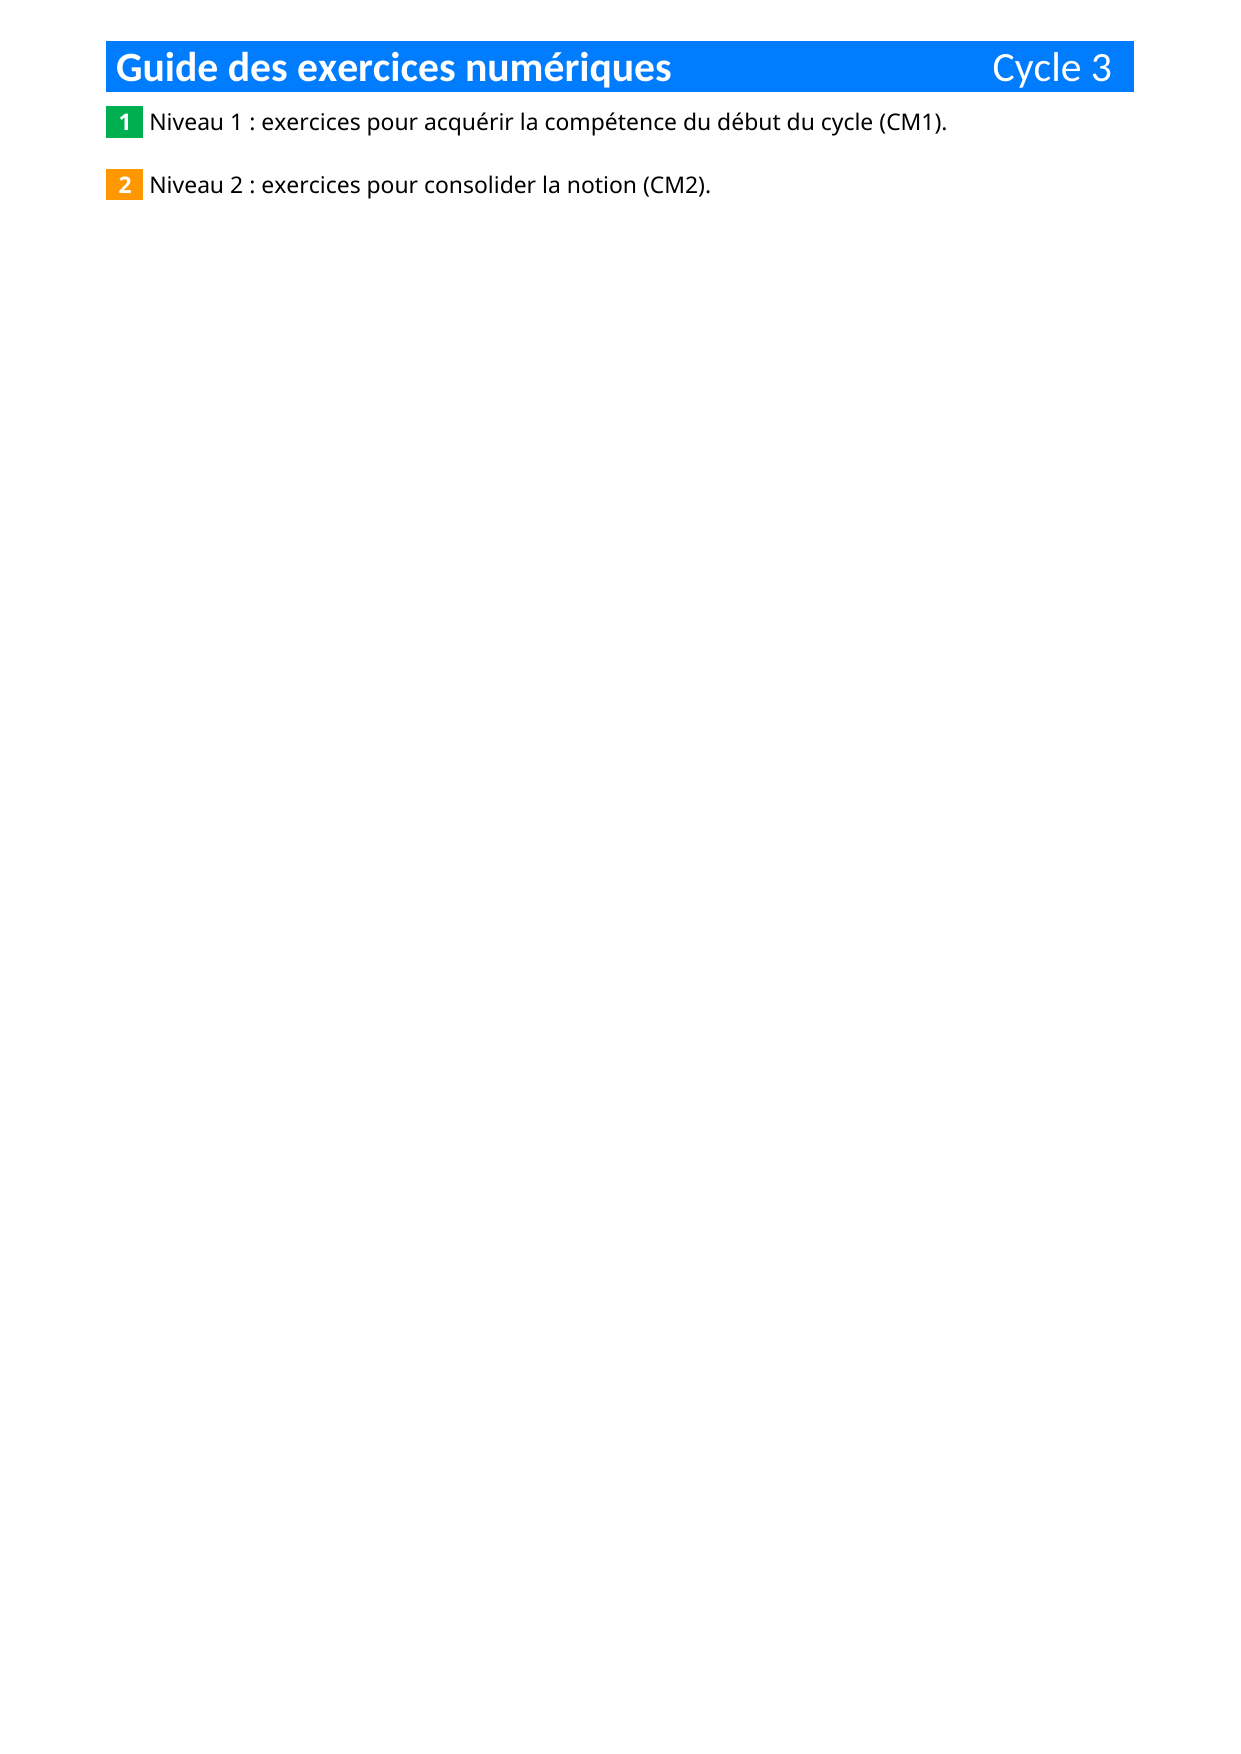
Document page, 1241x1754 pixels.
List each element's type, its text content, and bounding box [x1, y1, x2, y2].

text 2 Niveau 2 : exercices pour consolider la notion (CM2). [143, 169, 1104, 200]
text 1 Niveau 1 : exercices pour acquérir la compétence du début du cycle (CM1). [143, 106, 1104, 138]
